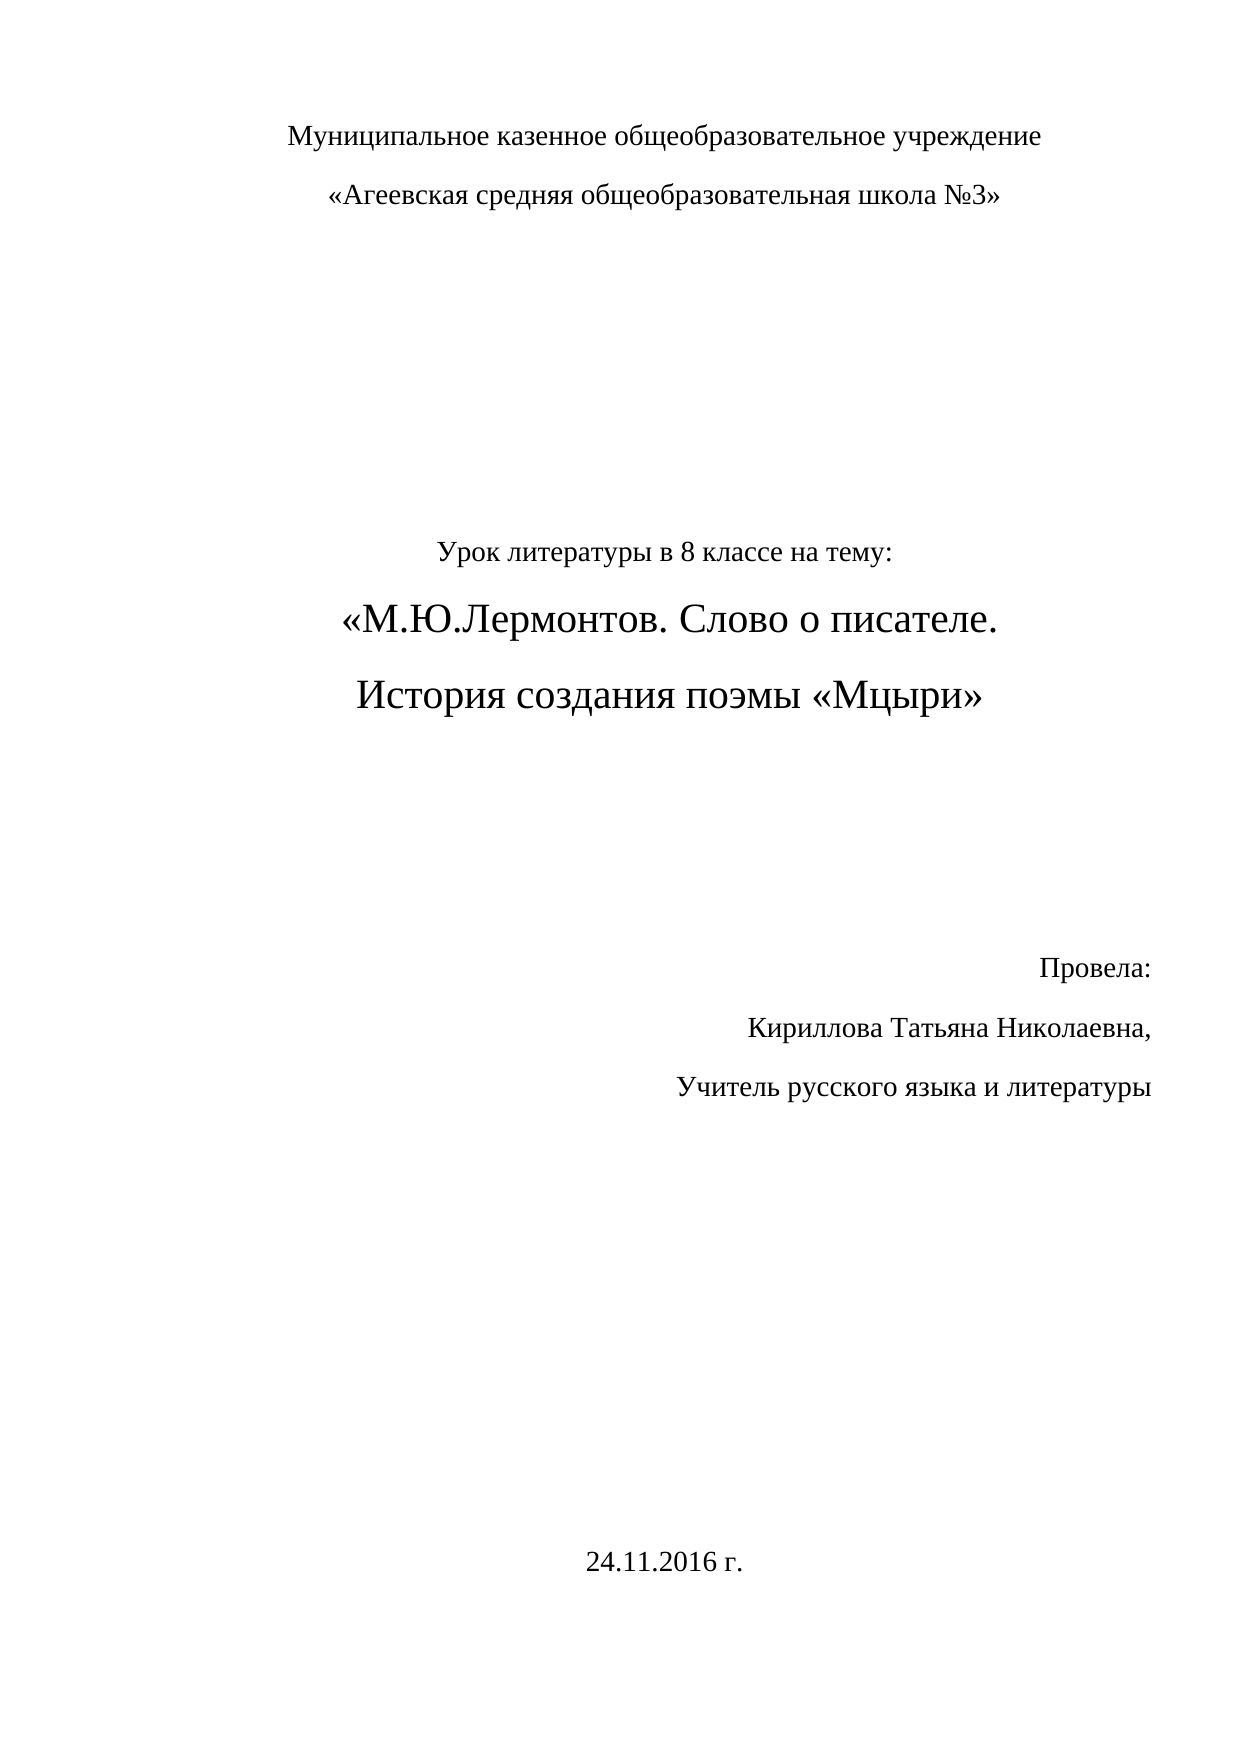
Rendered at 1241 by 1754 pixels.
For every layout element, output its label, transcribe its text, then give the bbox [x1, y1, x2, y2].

text Учитель русского языка и литературы [177, 1069, 1152, 1103]
text Муниципальное казенное общеобразовательное учреждение [177, 118, 1152, 152]
text Кириллова Татьяна Николаевна, [177, 1010, 1152, 1043]
text «Агеевская средняя общеобразовательная школа №3» [177, 177, 1152, 211]
text Провела: [177, 951, 1152, 984]
text Урок литературы в 8 классе на тему: [177, 534, 1152, 567]
text 24.11.2016 г. [177, 1544, 1152, 1578]
text История создания поэмы «Мцыри» [177, 669, 1152, 717]
text «М.Ю.Лермонтов. Слово о писателе. [177, 593, 1152, 641]
